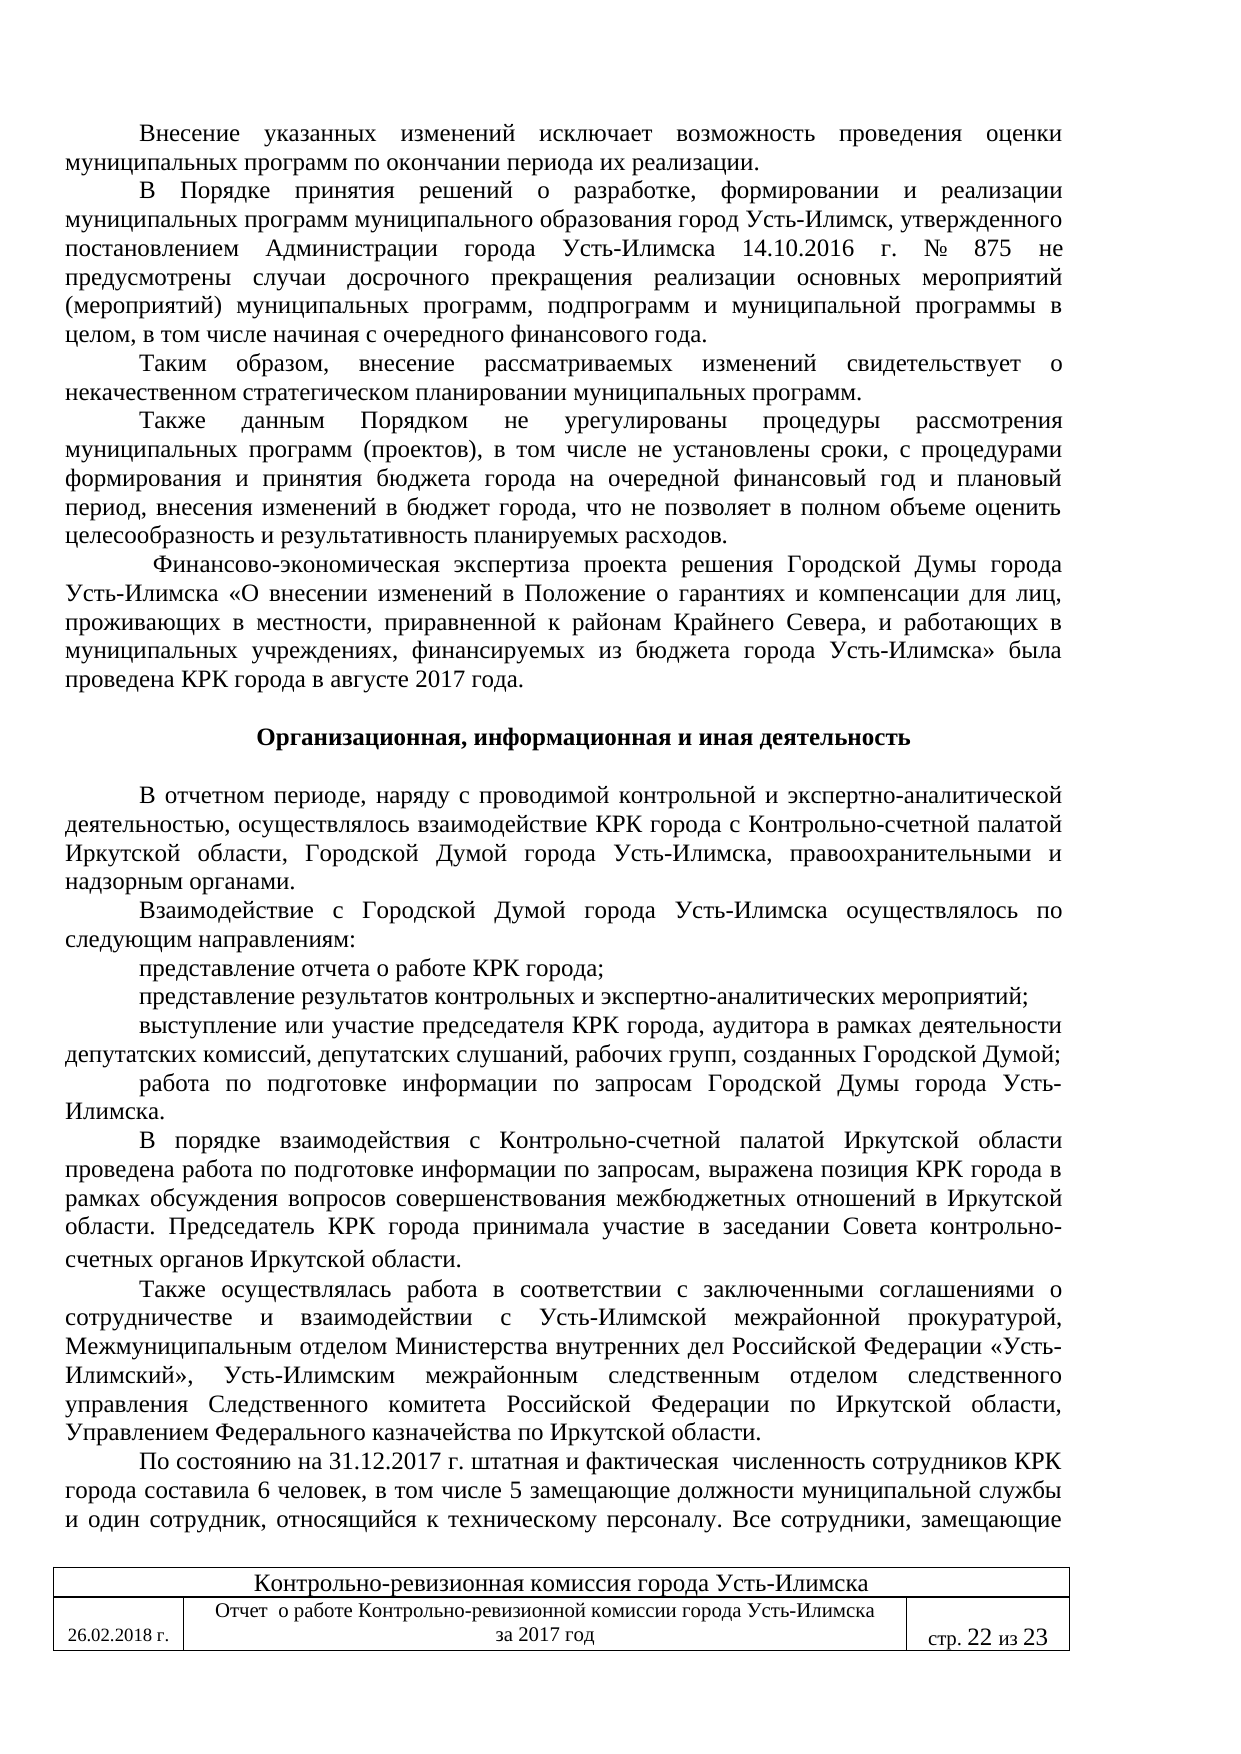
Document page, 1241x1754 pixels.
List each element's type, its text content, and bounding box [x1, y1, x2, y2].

text В Порядке принятия решений о разработке, формировании и реализации муниципальных программ муниципального образования город Усть-Илимск, утвержденного постановлением Администрации города Усть-Илимска 14.10.2016 г. № 875 не предусмотрены случаи досрочного прекращения реализации основных мероприятий (мероприятий) муниципальных программ, подпрограмм и муниципальной программы в целом, в том числе начиная с очередного финансового года. [65, 176, 1063, 348]
text Внесение указанных изменений исключает возможность проведения оценки муниципальных программ по окончании периода их реализации. [65, 118, 1063, 176]
text Также осуществлялась работа в соответствии с заключенными соглашениями о сотрудничестве и взаимодействии с Усть-Илимской межрайонной прокуратурой, Межмуниципальным отделом Министерства внутренних дел Российской Федерации «Усть-Илимский», Усть-Илимским межрайонным следственным отделом следственного управления Следственного комитета Российской Федерации по Иркутской области, Управлением Федерального казначейства по Иркутской области. [65, 1274, 1063, 1446]
text Организационная, информационная и иная деятельность [65, 722, 1063, 751]
text Таким образом, внесение рассматриваемых изменений свидетельствует о некачественном стратегическом планировании муниципальных программ. [65, 348, 1063, 406]
text представление отчета о работе КРК города; [65, 953, 1063, 981]
text выступление или участие председателя КРК города, аудитора в рамках деятельности депутатских комиссий, депутатских слушаний, рабочих групп, созданных Городской Думой; [65, 1010, 1063, 1068]
text В порядке взаимодействия с Контрольно-счетной палатой Иркутской области проведена работа по подготовке информации по запросам, выражена позиция КРК города в рамках обсуждения вопросов совершенствования межбюджетных отношений в Иркутской области. Председатель КРК города принимала участие в заседании Совета контрольно-счетных органов Иркутской области. [65, 1125, 1063, 1274]
text представление результатов контрольных и экспертно-аналитических мероприятий; [65, 981, 1063, 1010]
text Взаимодействие с Городской Думой города Усть-Илимска осуществлялось по следующим направлениям: [65, 895, 1063, 953]
text работа по подготовке информации по запросам Городской Думы города Усть-Илимска. [65, 1068, 1063, 1125]
text Также данным Порядком не урегулированы процедуры рассмотрения муниципальных программ (проектов), в том числе не установлены сроки, с процедурами формирования и принятия бюджета города на очередной финансовый год и плановый период, внесения изменений в бюджет города, что не позволяет в полном объеме оценить целесообразность и результативность планируемых расходов. [65, 406, 1063, 549]
text Финансово-экономическая экспертиза проекта решения Городской Думы города Усть-Илимска «О внесении изменений в Положение о гарантиях и компенсации для лиц, проживающих в местности, приравненной к районам Крайнего Севера, и работающих в муниципальных учреждениях, финансируемых из бюджета города Усть-Илимска» была проведена КРК города в августе 2017 года. [65, 549, 1063, 693]
text В отчетном периоде, наряду с проводимой контрольной и экспертно-аналитической деятельностью, осуществлялось взаимодействие КРК города с Контрольно-счетной палатой Иркутской области, Городской Думой города Усть-Илимска, правоохранительными и надзорным органами. [65, 780, 1063, 895]
